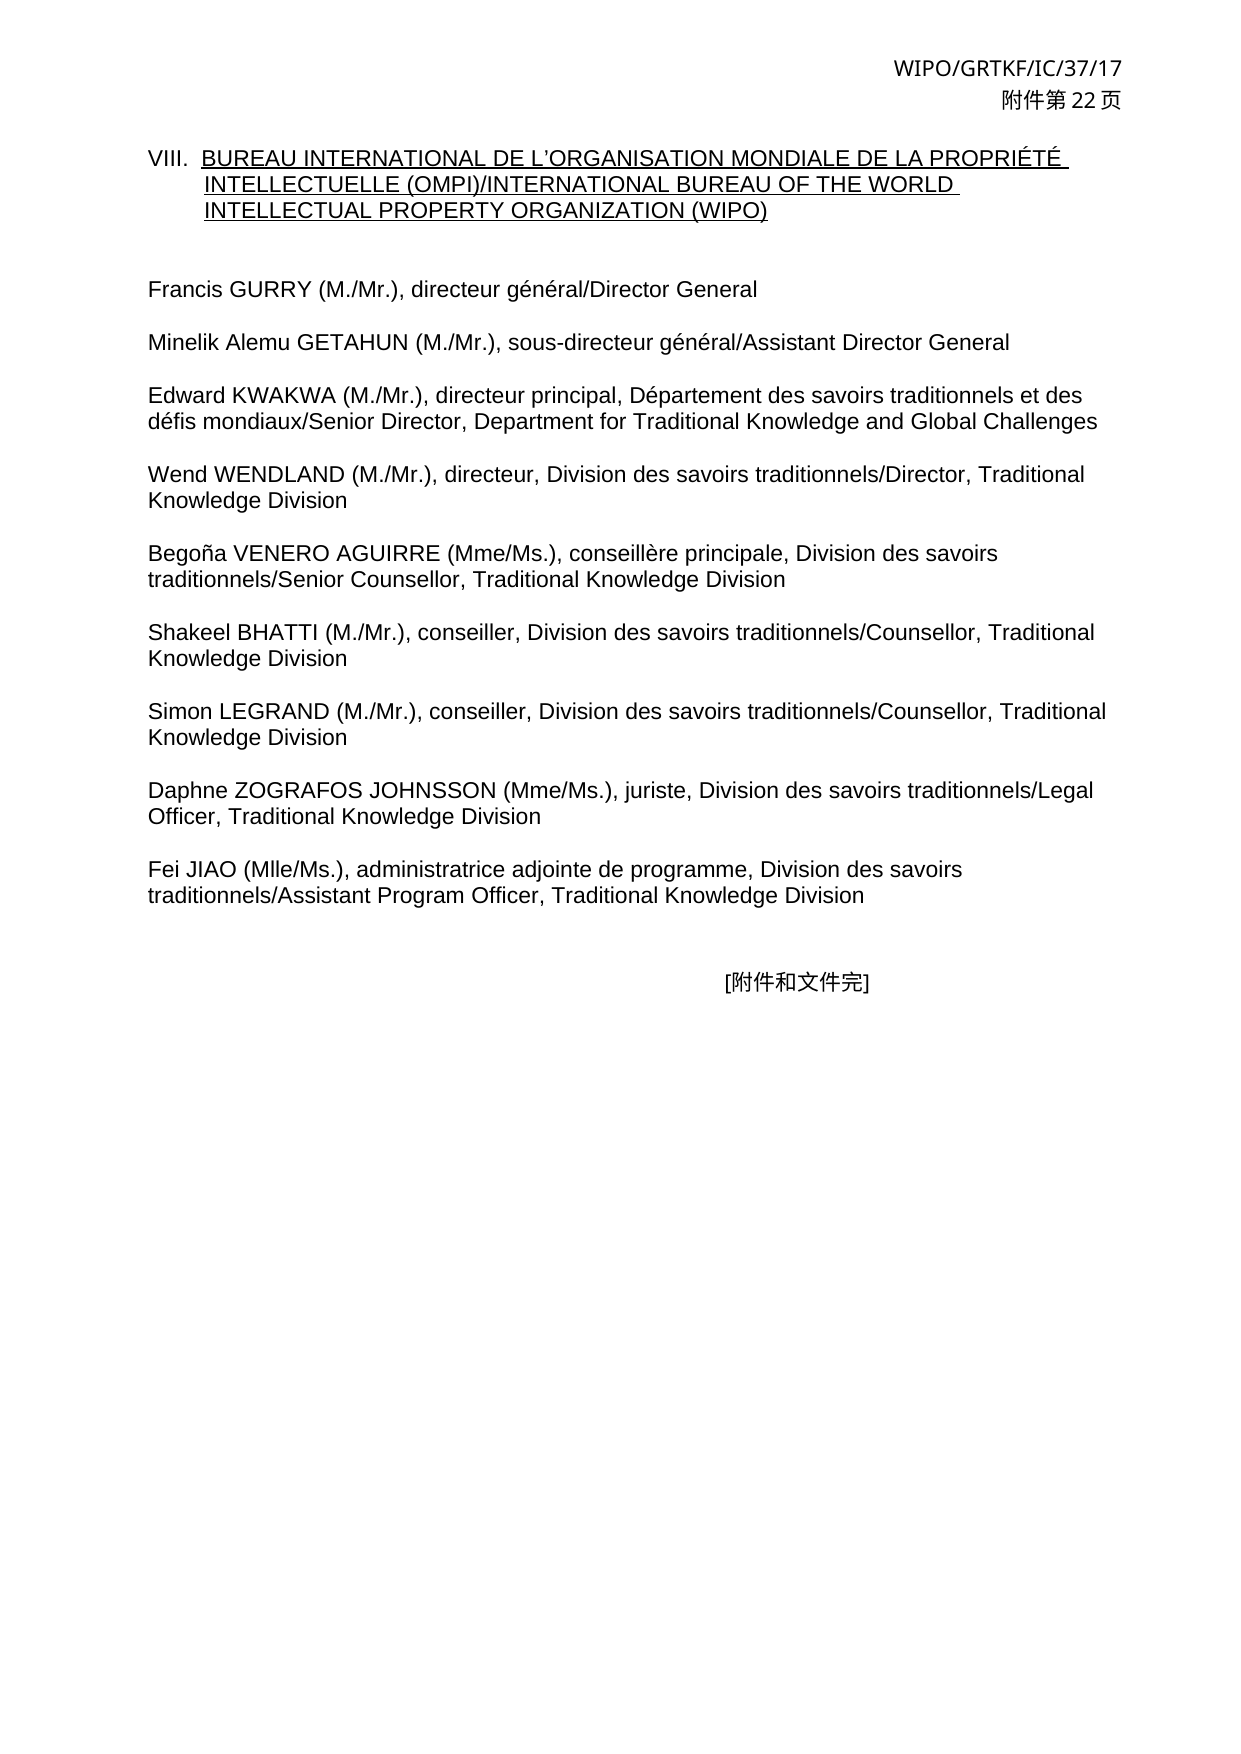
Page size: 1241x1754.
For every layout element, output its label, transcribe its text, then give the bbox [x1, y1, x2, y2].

text Fei JIAO (Mlle/Ms.), administratrice adjointe de programme, Division des savoirs traditionnels/Assistant Program Officer, Traditional Knowledge Division [148, 856, 1122, 909]
text Minelik Alemu GETAHUN (M./Mr.), sous-directeur général/Assistant Director General [148, 329, 1122, 355]
text Edward KWAKWA (M./Mr.), directeur principal, Département des savoirs traditionnels et des défis mondiaux/Senior Director, Department for Traditional Knowledge and Global Challenges [148, 382, 1122, 434]
text Francis GURRY (M./Mr.), directeur général/Director General [148, 276, 1122, 303]
text VIII. BUREAU INTERNATIONAL DE L’ORGANISATION MONDIALE DE LA PROPRIÉTÉ INTELLECTUELLE (OMPI)/INTERNATIONAL BUREAU OF THE WORLD INTELLECTUAL PROPERTY ORGANIZATION (WIPO) [148, 144, 1122, 223]
text Daphne ZOGRAFOS JOHNSSON (Mme/Ms.), juriste, Division des savoirs traditionnels/Legal Officer, Traditional Knowledge Division [148, 777, 1122, 830]
text Shakeel BHATTI (M./Mr.), conseiller, Division des savoirs traditionnels/Counsellor, Traditional Knowledge Division [148, 619, 1122, 672]
text [附件和文件完] [724, 961, 1122, 997]
text Begoña VENERO AGUIRRE (Mme/Ms.), conseillère principale, Division des savoirs traditionnels/Senior Counsellor, Traditional Knowledge Division [148, 540, 1122, 592]
text Wend WENDLAND (M./Mr.), directeur, Division des savoirs traditionnels/Director, Traditional Knowledge Division [148, 461, 1122, 513]
text Simon LEGRAND (M./Mr.), conseiller, Division des savoirs traditionnels/Counsellor, Traditional Knowledge Division [148, 698, 1122, 751]
